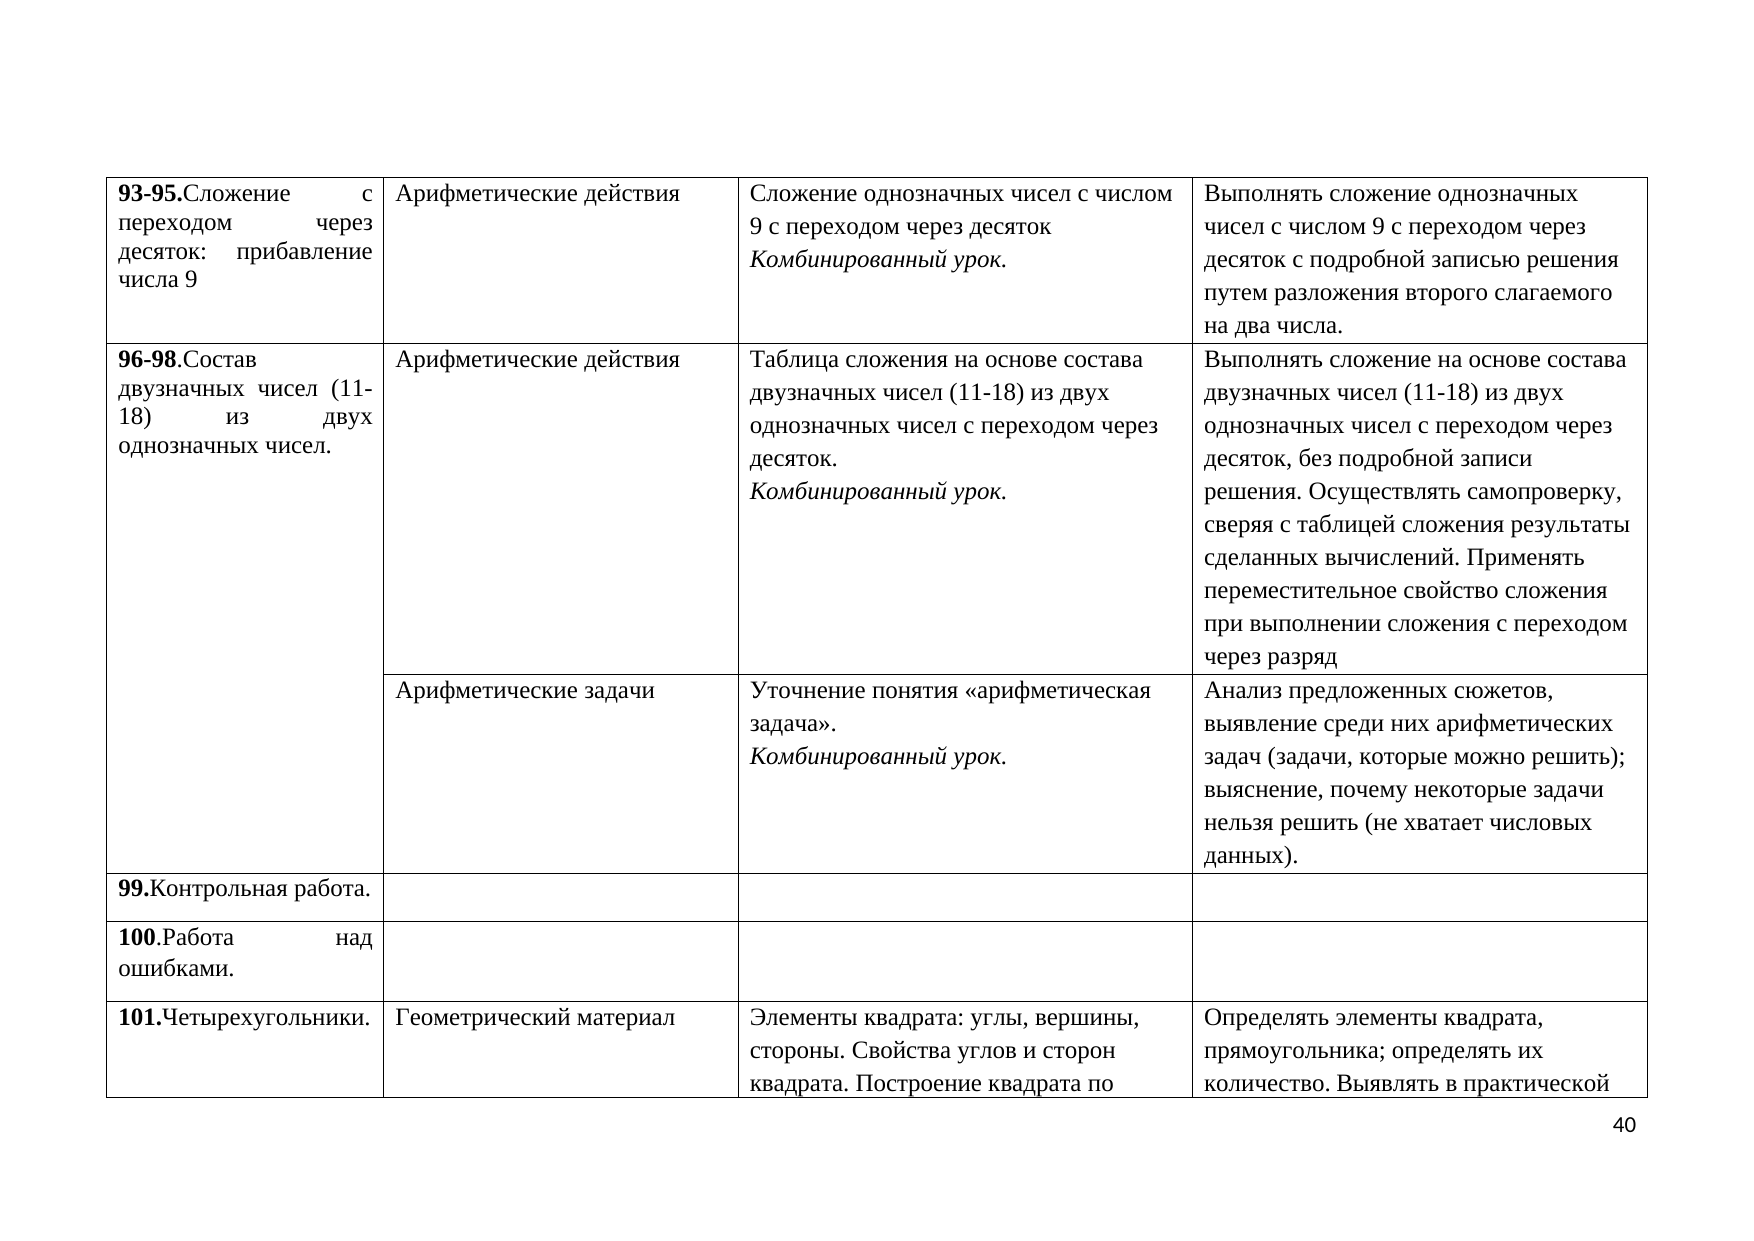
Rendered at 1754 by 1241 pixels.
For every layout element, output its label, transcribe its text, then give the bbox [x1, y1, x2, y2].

table_cell [739, 874, 1192, 921]
table_cell Таблица сложения на основе состава двузначных чисел (11-18) из двух однозначных чисел с переходом через десяток. Комбинированный урок. [739, 344, 1192, 674]
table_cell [107, 1002, 383, 1097]
table_cell [1193, 874, 1647, 921]
table_cell 99.Контрольная работа. [107, 874, 383, 921]
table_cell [1193, 1002, 1647, 1097]
table_cell Анализ предложенных сюжетов, выявление среди них арифметических задач (задачи, которые можно решить); выяснение, почему некоторые задачи нельзя решить (не хватает числовых данных). [1193, 675, 1647, 872]
table_cell Выполнять сложение на основе состава двузначных чисел (11-18) из двух однозначных чисел с переходом через десяток, без подробной записи решения. Осуществлять самопроверку, сверяя с таблицей сложения результаты сделанных вычислений. Применять переместительное свойство сложения при выполнении сложения с переходом через разряд [1193, 344, 1647, 674]
table_cell [384, 874, 738, 921]
table_cell 96-98.Состав двузначных чисел (11-18) из двух однозначных чисел. [107, 344, 383, 872]
table_cell Выполнять сложение однозначных чисел с числом 9 с переходом через десяток с подробной записью решения путем разложения второго слагаемого на два числа. [1193, 178, 1647, 343]
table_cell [384, 1002, 738, 1097]
table_cell Арифметические задачи [384, 675, 738, 872]
table_cell 93-95.Сложение с переходом через десяток: прибавление числа 9 [107, 178, 383, 343]
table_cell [739, 1002, 1192, 1097]
table_cell Уточнение понятия «арифметическая задача». Комбинированный урок. [739, 675, 1192, 872]
table_cell [1193, 922, 1647, 1001]
table_cell Сложение однозначных чисел с числом 9 с переходом через десяток Комбинированный урок. [739, 178, 1192, 343]
table_cell 100.Работа над ошибками. [107, 922, 383, 1001]
table_cell [739, 922, 1192, 1001]
table_cell Арифметические действия [384, 178, 738, 343]
table_cell Арифметические действия [384, 344, 738, 674]
table_cell [384, 922, 738, 1001]
